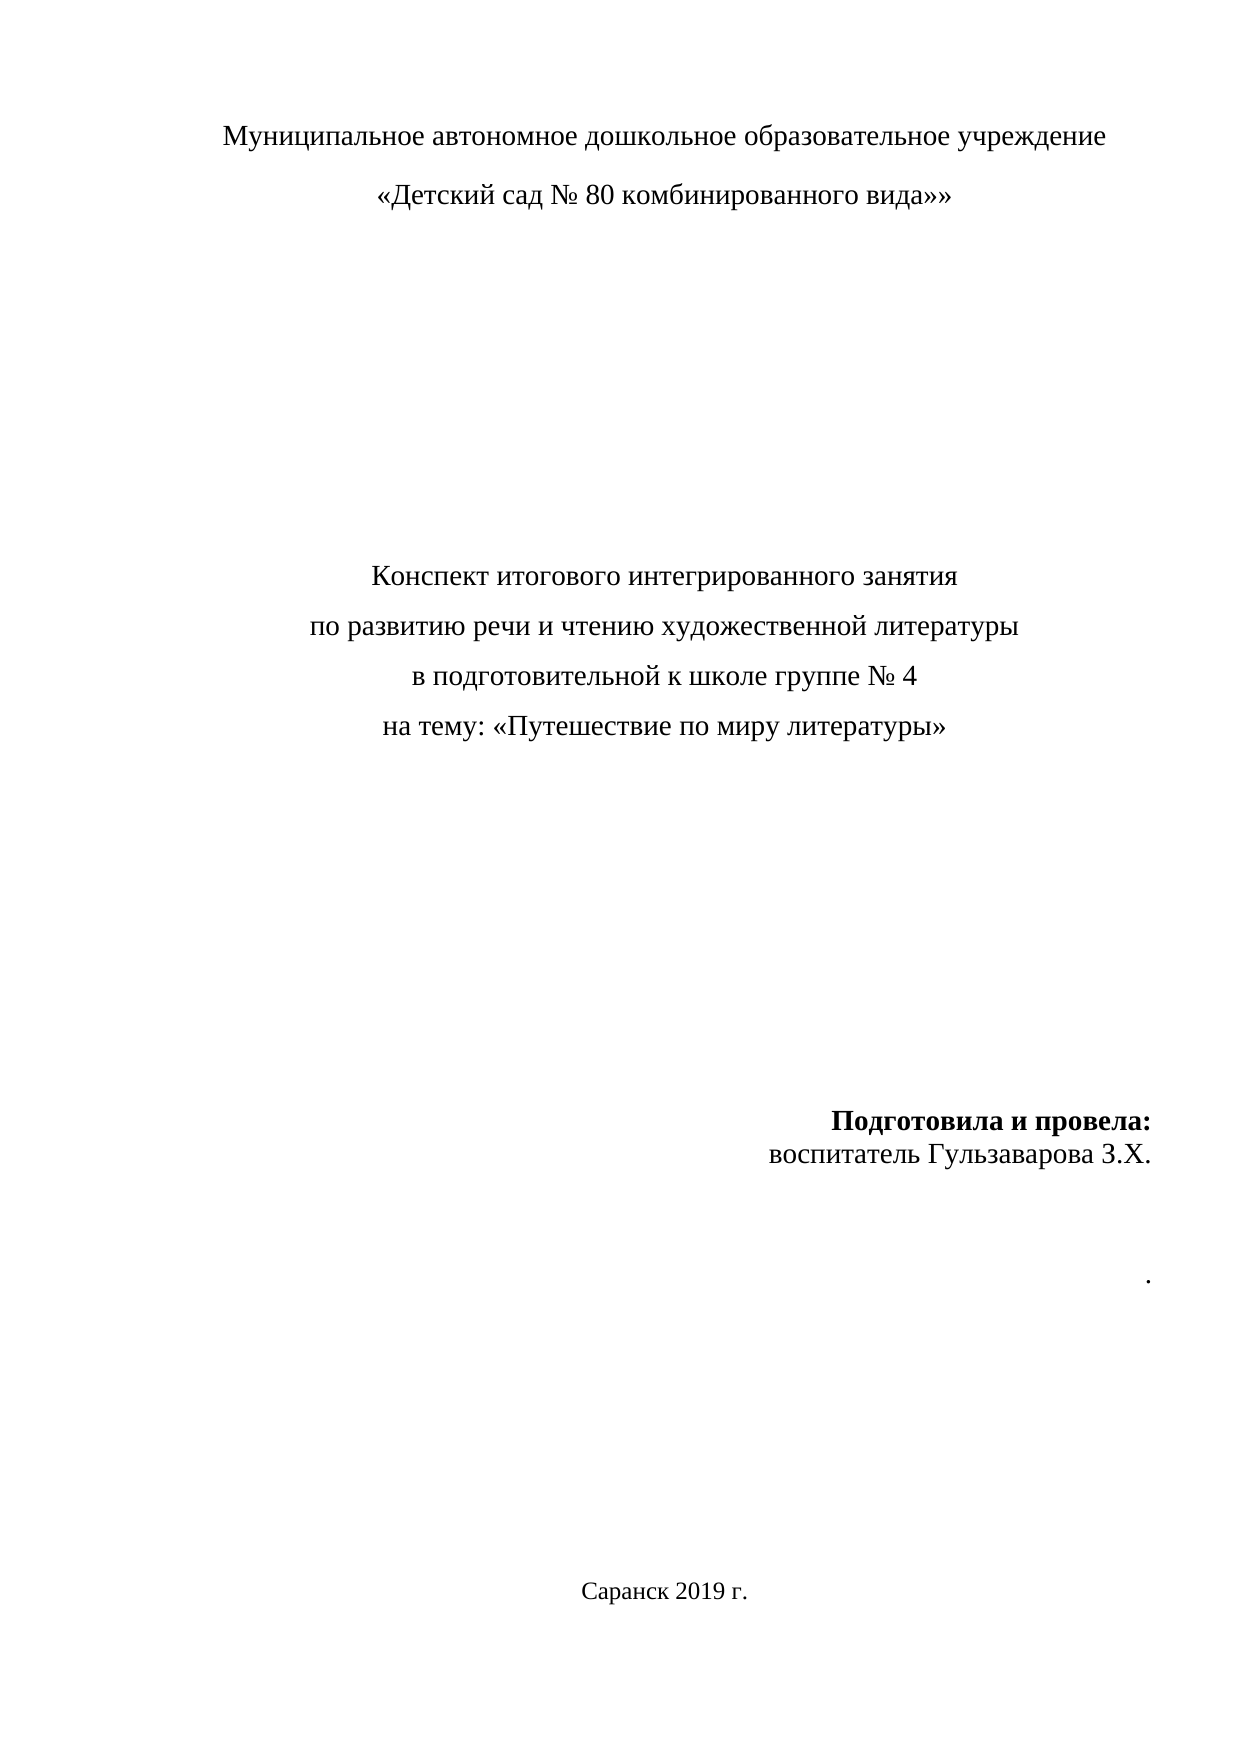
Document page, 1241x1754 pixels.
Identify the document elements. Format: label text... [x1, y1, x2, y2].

text Муниципальное автономное дошкольное образовательное учреждение [177, 118, 1152, 152]
text воспитатель Гульзаварова З.Х. [177, 1137, 1152, 1170]
text Конспект итогового интегрированного занятия [177, 558, 1152, 591]
text Саранск 2019 г. [177, 1576, 1152, 1605]
text в подготовительной к школе группе № 4 [177, 658, 1152, 692]
text Подготовила и провела: [177, 1103, 1152, 1137]
text на тему: «Путешествие по миру литературы» [177, 708, 1152, 742]
text по развитию речи и чтению художественной литературы [177, 608, 1152, 641]
text . [177, 1256, 1152, 1290]
text «Детский сад № 80 комбинированного вида»» [177, 177, 1152, 211]
